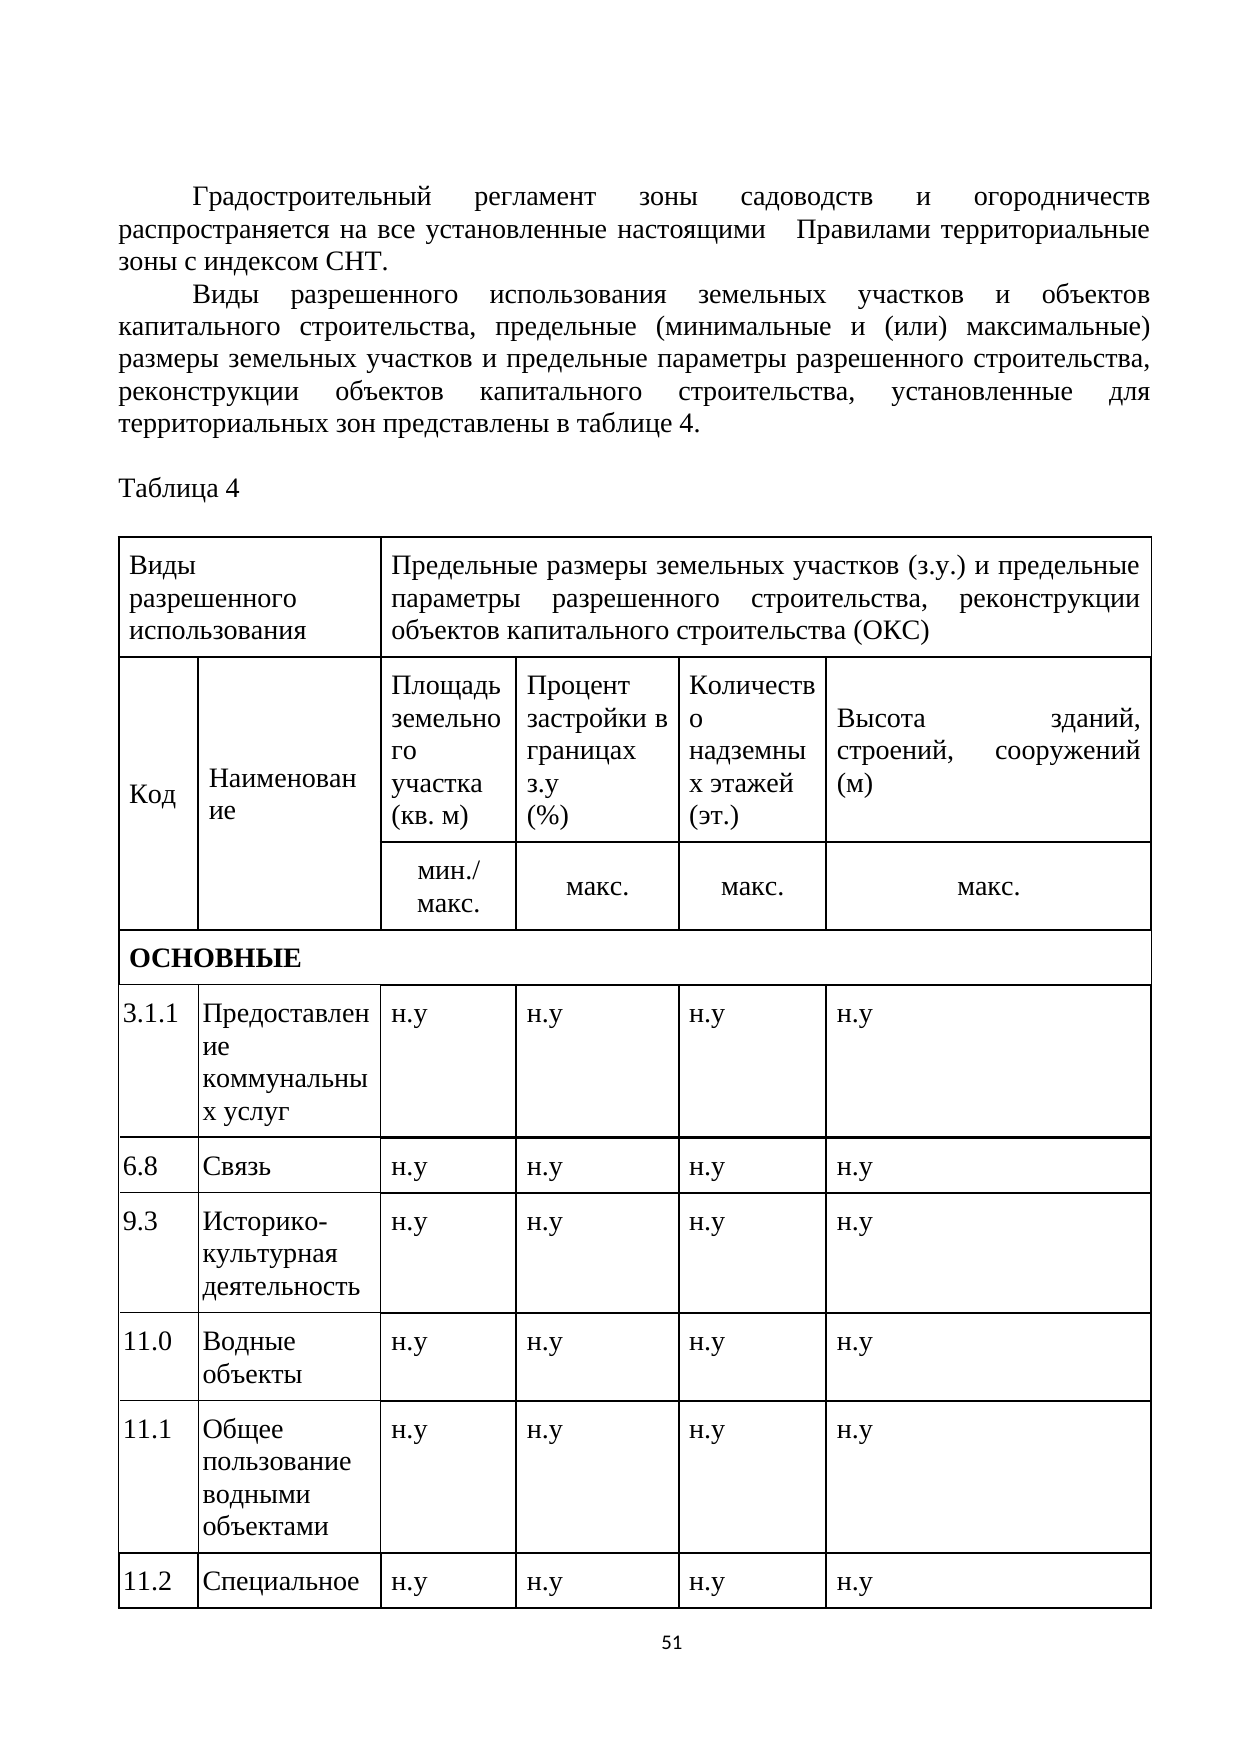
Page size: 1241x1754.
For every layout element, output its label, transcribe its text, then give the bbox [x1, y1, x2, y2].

table_cell н.у [381, 1402, 515, 1552]
table_cell мин./ макс. [382, 843, 515, 928]
table_cell Водные объекты [199, 1313, 380, 1399]
table_cell Общее пользование водными объектами [199, 1401, 380, 1552]
table_cell н.у [517, 1314, 678, 1399]
table_cell н.у [680, 1139, 825, 1192]
table_cell н.у [827, 1194, 1150, 1312]
table_header Предельные размеры земельных участков (з.у.) и предельные параметры разрешенного строительства, реконструкции объектов капитального строительства (ОКС) [382, 538, 1151, 656]
table_cell Высота зданий, строений, сооружений (м) [827, 658, 1150, 841]
table_cell 11.1 [119, 1400, 198, 1552]
table_cell 9.3 [119, 1192, 198, 1312]
table_cell н.у [382, 1554, 515, 1607]
table_cell н.у [517, 1402, 678, 1552]
table_cell н.у [517, 986, 678, 1136]
table_cell 6.8 [119, 1136, 198, 1192]
table_cell н.у [827, 986, 1150, 1136]
table_cell н.у [680, 1194, 825, 1312]
table_cell н.у [680, 1554, 825, 1607]
table_cell 3.1.1 [119, 985, 198, 1136]
table_cell 11.0 [119, 1312, 198, 1399]
table_cell н.у [680, 1314, 825, 1399]
table_cell н.у [381, 986, 515, 1136]
table_cell макс. [827, 843, 1150, 928]
table_cell н.у [827, 1139, 1150, 1192]
table_cell н.у [517, 1139, 678, 1192]
table_cell макс. [517, 843, 678, 928]
table_cell Процент застройки в границах з.у (%) [517, 658, 678, 841]
table_cell Предоставление коммунальных услуг [199, 985, 380, 1136]
table_cell Связь [199, 1138, 380, 1192]
table_cell н.у [680, 1402, 825, 1552]
table_cell Специальное пользование водными объектами [199, 1554, 380, 1607]
table_cell 11.2 [120, 1554, 197, 1607]
table_cell н.у [517, 1554, 678, 1607]
table_cell Наименование [199, 658, 380, 928]
table_cell н.у [381, 1139, 515, 1192]
table_cell ОСНОВНЫЕ [120, 931, 1151, 984]
table_cell н.у [827, 1314, 1150, 1399]
table_cell Площадь земельного участка (кв. м) [382, 658, 515, 841]
table_cell н.у [827, 1402, 1150, 1552]
text Виды разрешенного использования земельных участков и объектов капитального строительства, предельные (минимальные и (или) максимальные) размеры земельных участков и предельные параметры разрешенного строительства, реконструкции объектов капитального строительства, установленные для территориальных зон представлены в таблице 4. [118, 277, 1152, 439]
table_cell Историко-культурная деятельность [199, 1193, 380, 1312]
table_cell Количество надземных этажей (эт.) [680, 658, 825, 841]
table_cell н.у [827, 1554, 1150, 1607]
table_header Виды разрешенного использования [120, 538, 380, 656]
table_cell макс. [680, 843, 825, 928]
text Таблица 4 [118, 471, 1152, 503]
table_cell н.у [381, 1314, 515, 1399]
table_cell Код [120, 658, 197, 928]
table_cell н.у [381, 1194, 515, 1312]
table_cell н.у [517, 1194, 678, 1312]
text Градостроительный регламент зоны садоводств и огородничеств распространяется на все установленные настоящими Правилами территориальные зоны с индексом СНТ. [118, 179, 1152, 277]
table_cell н.у [680, 986, 825, 1136]
